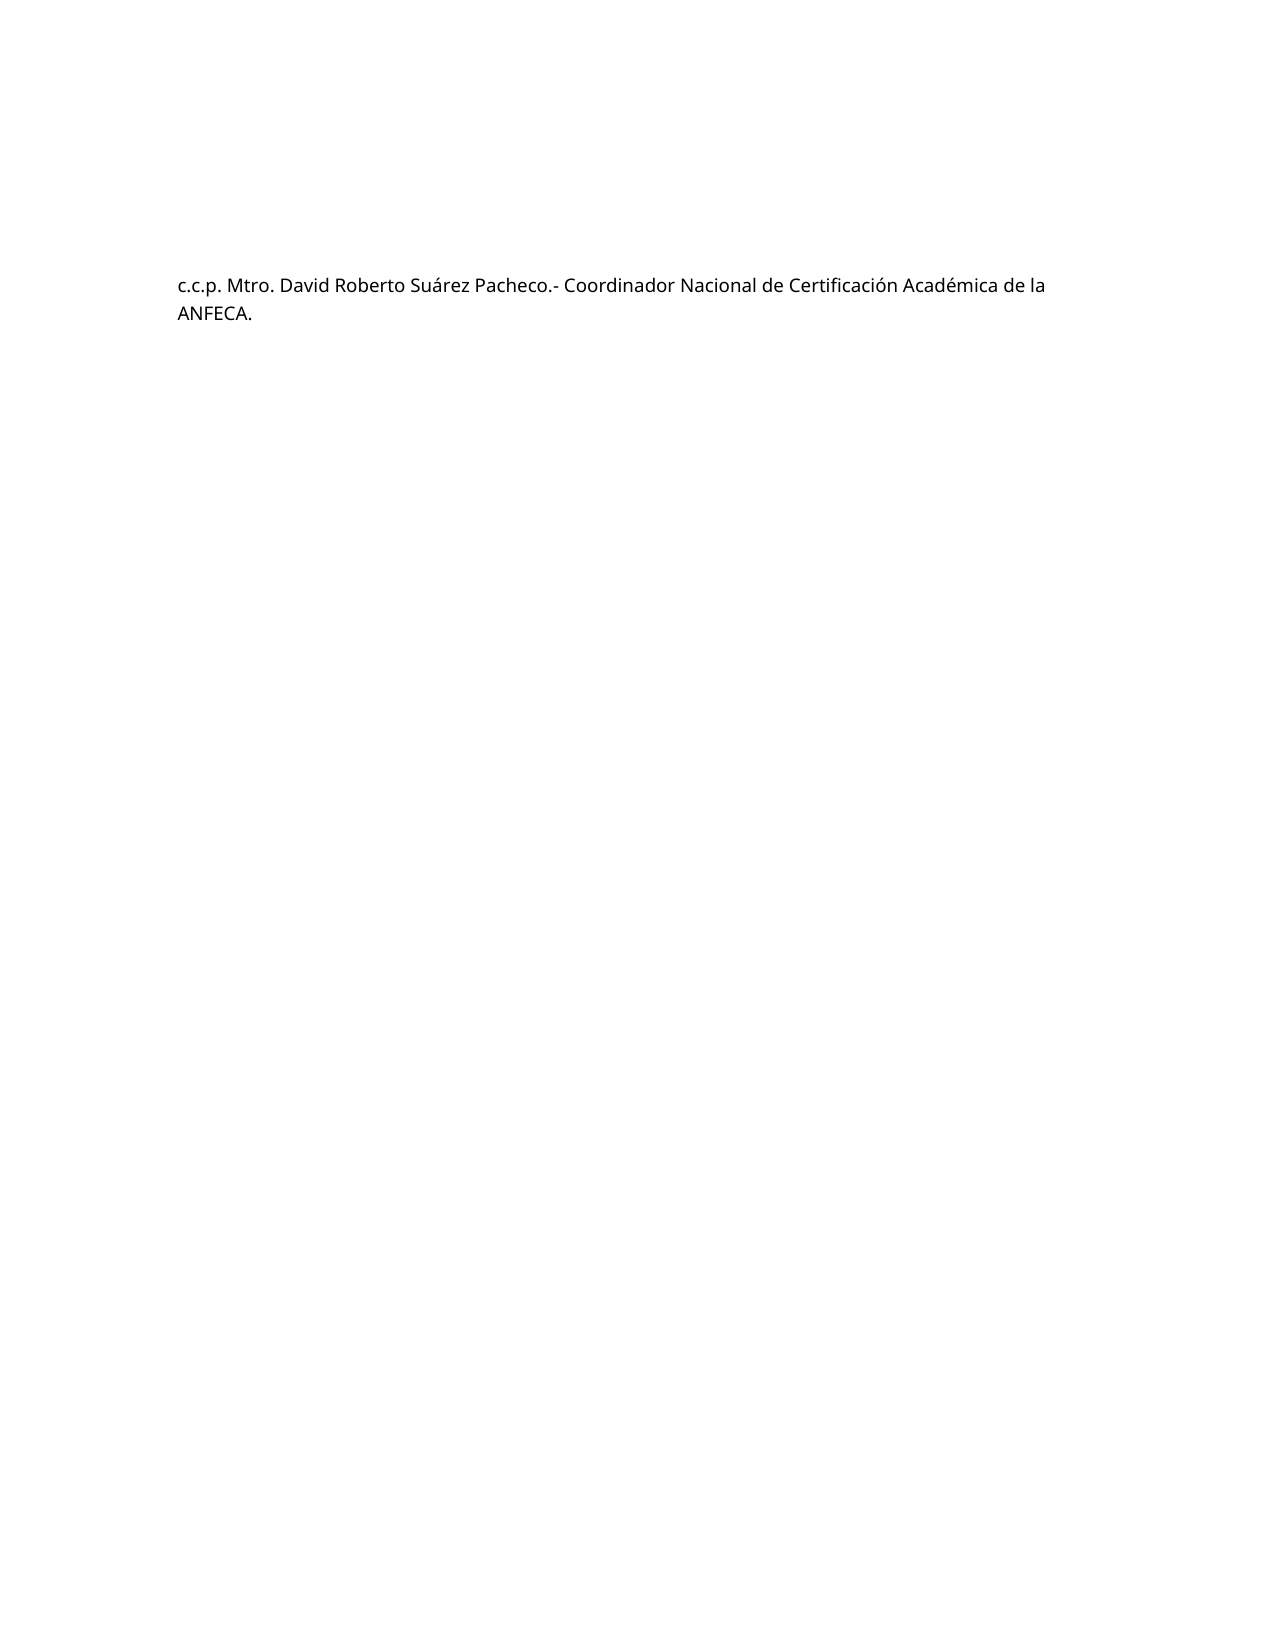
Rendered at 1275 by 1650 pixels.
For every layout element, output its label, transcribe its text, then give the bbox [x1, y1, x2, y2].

text c.c.p. Mtro. David Roberto Suárez Pacheco.- Coordinador Nacional de Certificación Académica de la ANFECA. [177, 273, 1098, 326]
